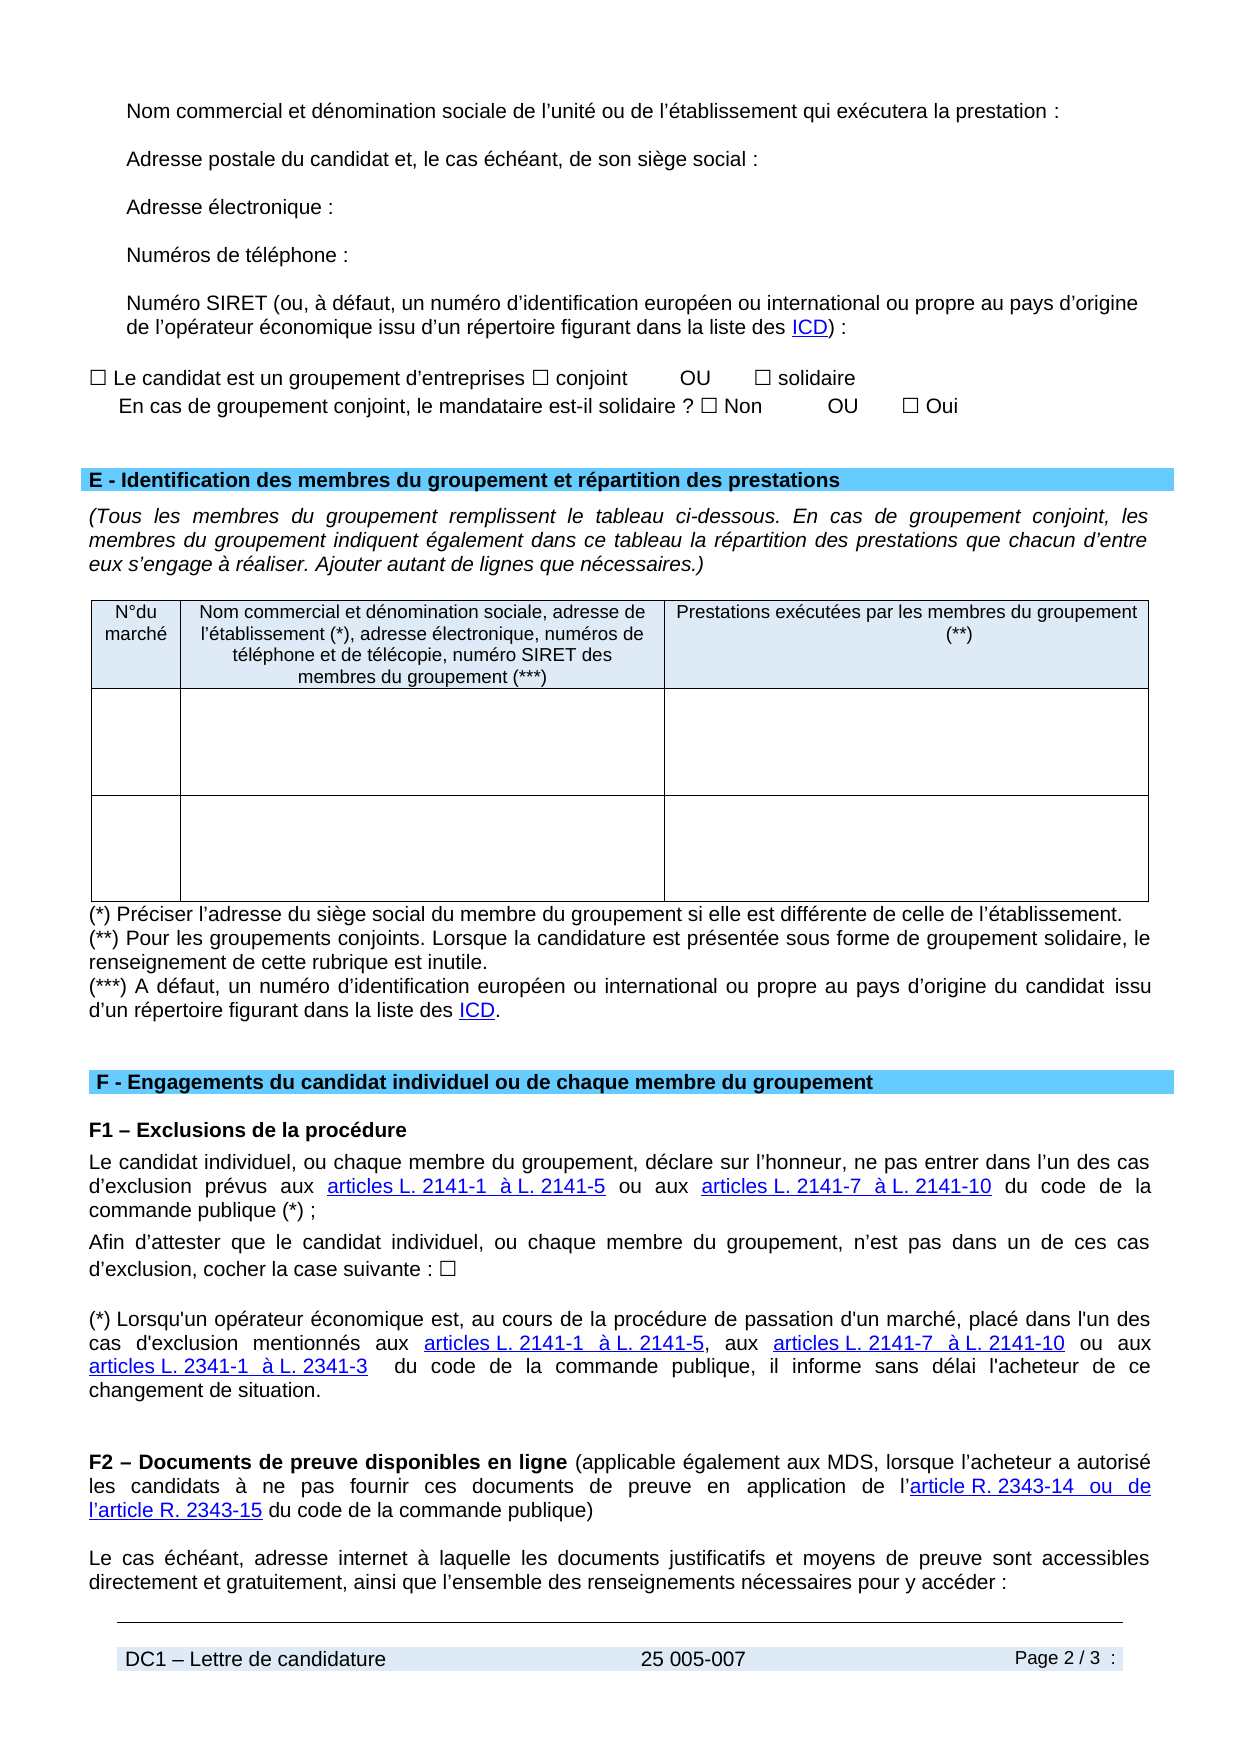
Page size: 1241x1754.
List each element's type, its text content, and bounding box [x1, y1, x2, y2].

text Numéros de téléphone : [126, 243, 1152, 267]
table_cell [92, 796, 180, 901]
text Nom commercial et dénomination sociale de l’unité ou de l’établissement qui exécutera la prestation : [126, 99, 1152, 123]
text Le candidat individuel, ou chaque membre du groupement, déclare sur l’honneur, ne pas entrer dans l’un des cas d’exclusion prévus aux articles L. 2141-1 à L. 2141-5 ou aux articles L. 2141-7 à L. 2141-10 du code de la commande publique (*) ; [89, 1150, 1152, 1222]
text (***) A défaut, un numéro d’identification européen ou international ou propre au pays d’origine du candidat issu d’un répertoire figurant dans la liste des ICD. [89, 974, 1152, 1022]
text Afin d’attester que le candidat individuel, ou chaque membre du groupement, n’est pas dans un de ces cas d’exclusion, cocher la case suivante : [89, 1230, 1152, 1282]
text (*) Lorsqu'un opérateur économique est, au cours de la procédure de passation d'un marché, placé dans l'un des cas d'exclusion mentionnés aux articles L. 2141-1 à L. 2141-5, aux articles L. 2141-7 à L. 2141-10 ou aux articles L. 2341-1 à L. 2341-3 du code de la commande publique, il informe sans délai l'acheteur de ce changement de situation. [89, 1306, 1152, 1402]
text F2 – Documents de preuve disponibles en ligne (applicable également aux MDS, lorsque l’acheteur a autorisé les candidats à ne pas fournir ces documents de preuve en application de l’article R. 2343-14 ou de l’article R. 2343-15 du code de la commande publique) [89, 1450, 1152, 1522]
text (**) Pour les groupements conjoints. Lorsque la candidature est présentée sous forme de groupement solidaire, le renseignement de cette rubrique est inutile. [89, 926, 1152, 974]
table_cell [665, 796, 1148, 901]
text Le cas échéant, adresse internet à laquelle les documents justificatifs et moyens de preuve sont accessibles directement et gratuitement, ainsi que l’ensemble des renseignements nécessaires pour y accéder : [89, 1546, 1152, 1594]
table_header Nom commercial et dénomination sociale, adresse de l’établissement (*), adresse électronique, numéros de téléphone et de télécopie, numéro SIRET des membres du groupement (***) [181, 601, 664, 688]
table_cell [92, 689, 180, 794]
text F1 – Exclusions de la procédure [89, 1118, 1152, 1142]
text (*) Préciser l’adresse du siège social du membre du groupement si elle est différente de celle de l’établissement. [89, 902, 1152, 926]
table_cell [665, 689, 1148, 794]
text Numéro SIRET (ou, à défaut, un numéro d’identification européen ou international ou propre au pays d’origine de l’opérateur économique issu d’un répertoire figurant dans la liste des ICD) : [126, 291, 1152, 339]
text Adresse postale du candidat et, le cas échéant, de son siège social : [126, 147, 1152, 171]
table_cell [181, 689, 664, 794]
table_header Prestations exécutées par les membres du groupement (**) [665, 601, 1148, 688]
table_header N°du marché [92, 601, 180, 688]
text Le candidat est un groupement d’entreprises conjoint OU solidaire [89, 363, 1152, 391]
table_header F - Engagements du candidat individuel ou de chaque membre du groupement [89, 1070, 1174, 1094]
table_cell [181, 796, 664, 901]
text En cas de groupement conjoint, le mandataire est-il solidaire ? Non OU Oui [89, 391, 1152, 419]
text (Tous les membres du groupement remplissent le tableau ci-dessous. En cas de groupement conjoint, les membres du groupement indiquent également dans ce tableau la répartition des prestations que chacun d’entre eux s’engage à réaliser. Ajouter autant de lignes que nécessaires.) [89, 504, 1152, 576]
table_header E - Identification des membres du groupement et répartition des prestations [81, 468, 1174, 491]
text Adresse électronique : [126, 195, 1152, 219]
